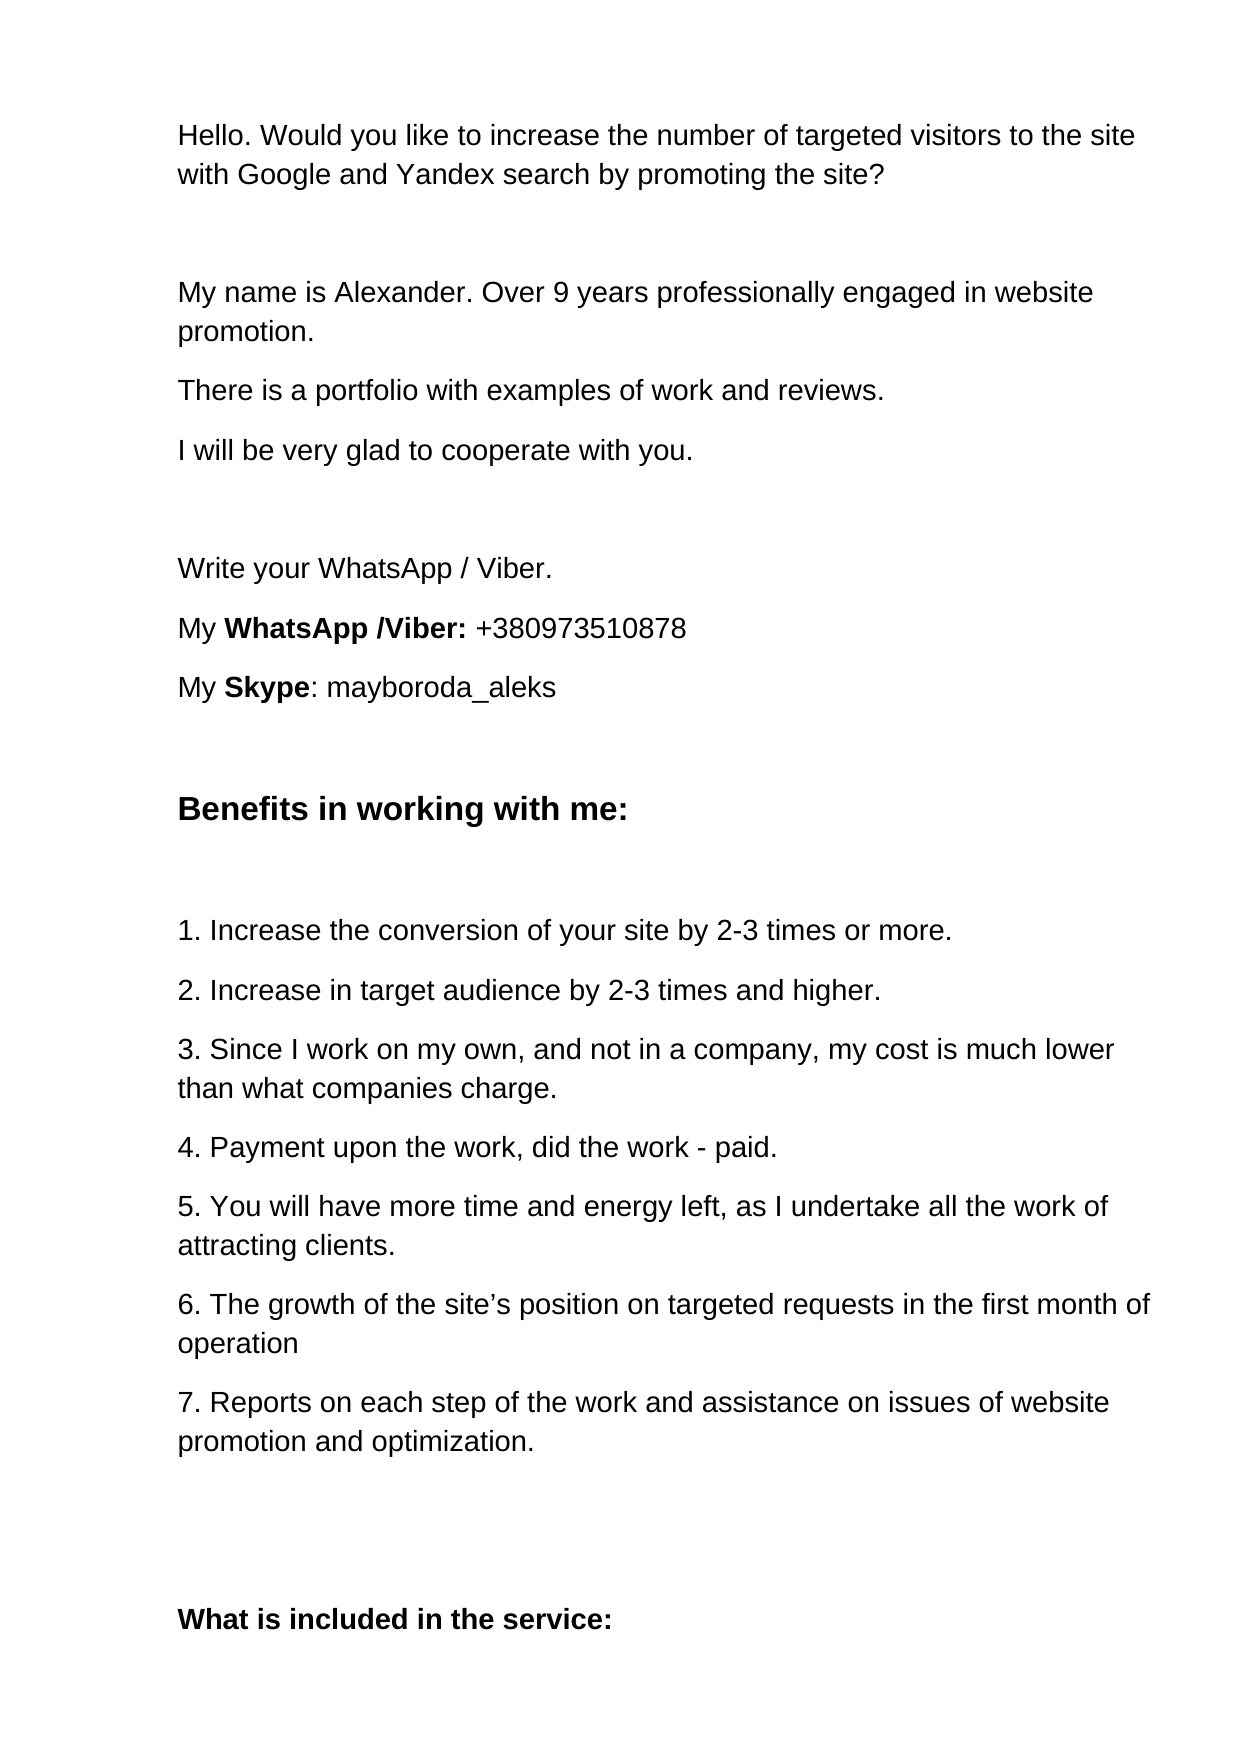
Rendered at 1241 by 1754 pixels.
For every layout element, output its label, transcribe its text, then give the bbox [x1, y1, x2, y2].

text 6. The growth of the site’s position on targeted requests in the first month of operation [177, 1287, 1152, 1359]
text Write your WhatsApp / Viber. [177, 551, 1152, 585]
text 5. You will have more time and energy left, as I undertake all the work of attracting clients. [177, 1189, 1152, 1261]
text My name is Alexander. Over 9 years professionally engaged in website promotion. [177, 275, 1152, 347]
text 7. Reports on each step of the work and assistance on issues of website promotion and optimization. [177, 1385, 1152, 1457]
text Hello. Would you like to increase the number of targeted visitors to the site with Google and Yandex search by promoting the site? [177, 118, 1152, 190]
text I will be very glad to cooperate with you. [177, 433, 1152, 466]
text My WhatsApp /Viber: +380973510878 [177, 611, 1152, 644]
text My Skype: mayboroda_aleks [177, 670, 1152, 704]
text 3. Since I work on my own, and not in a company, my cost is much lower than what companies charge. [177, 1032, 1152, 1104]
text 1. Increase the conversion of your site by 2-3 times or more. [177, 913, 1152, 947]
text Benefits in working with me: [177, 789, 1152, 827]
text What is included in the service: [177, 1602, 1152, 1635]
text There is a portfolio with examples of work and reviews. [177, 373, 1152, 407]
text 4. Payment upon the work, did the work - paid. [177, 1130, 1152, 1163]
text 2. Increase in target audience by 2-3 times and higher. [177, 973, 1152, 1006]
